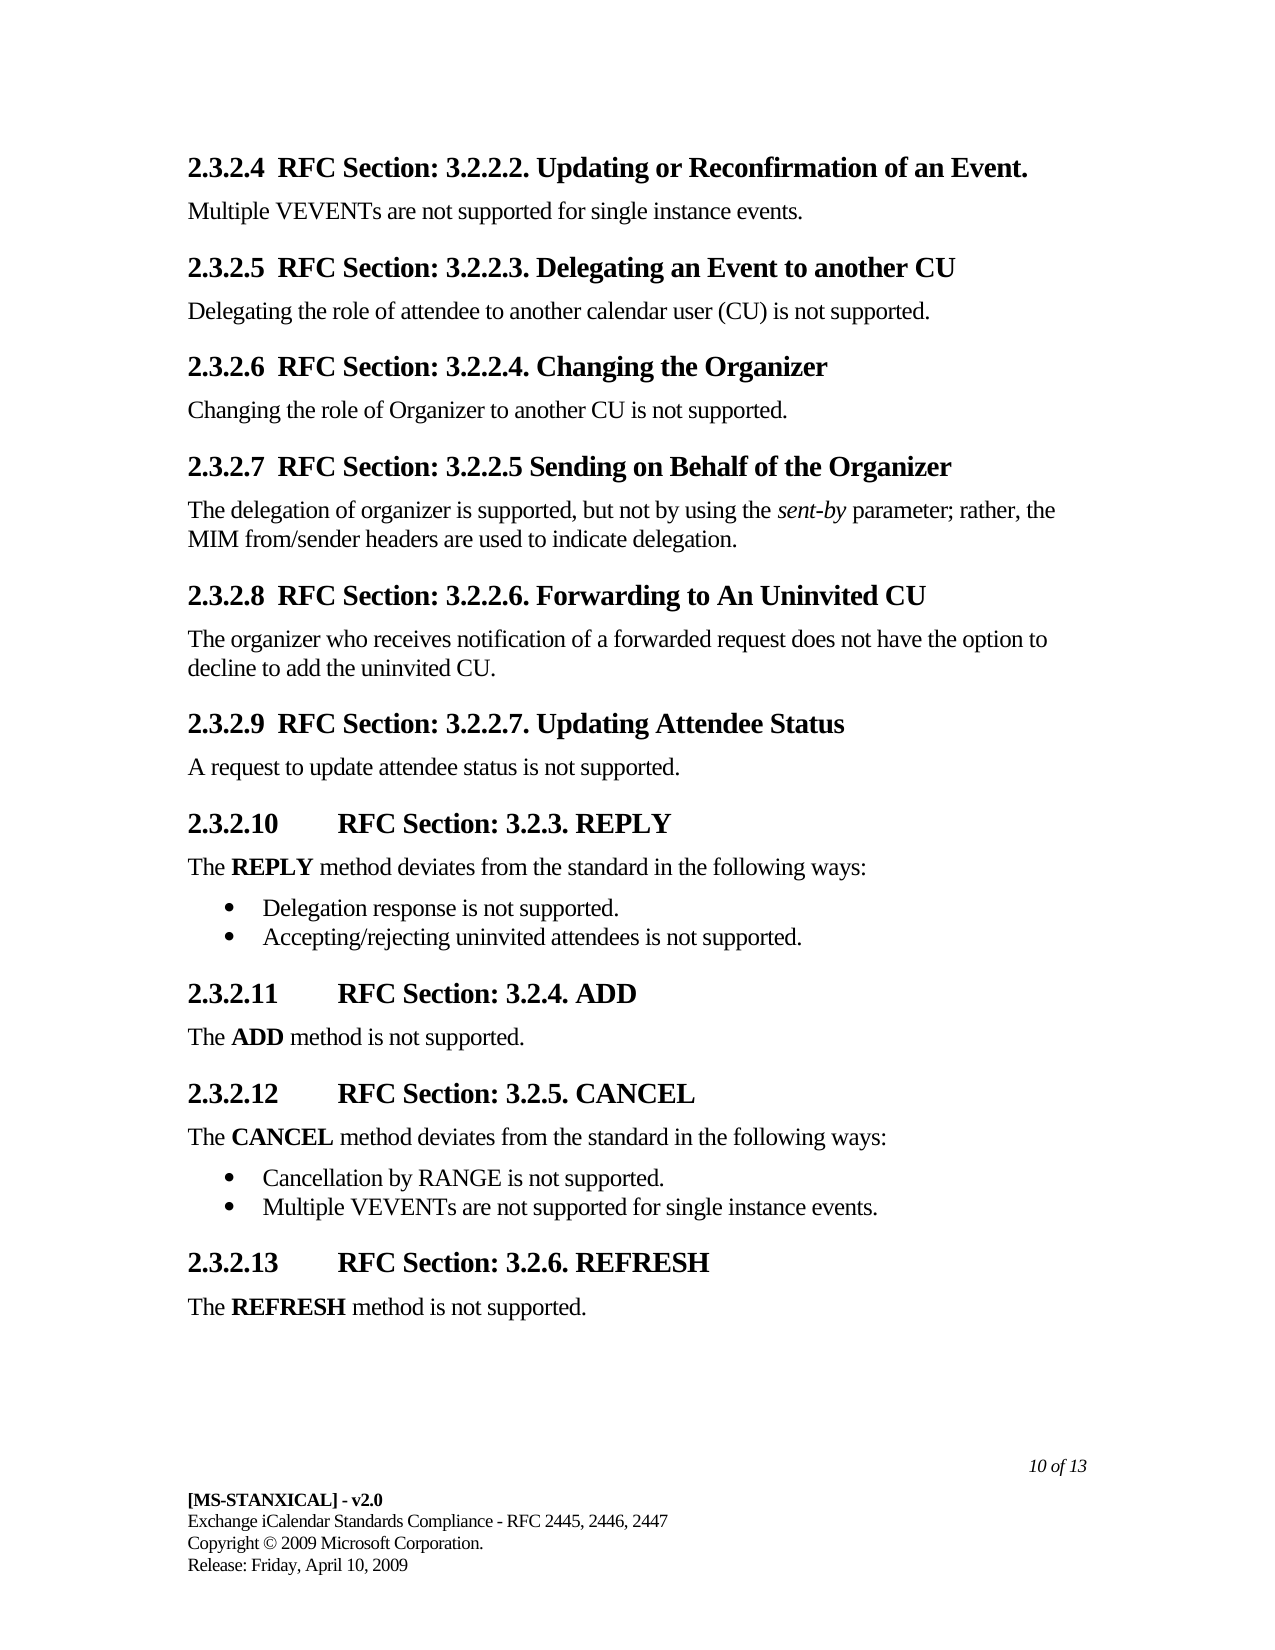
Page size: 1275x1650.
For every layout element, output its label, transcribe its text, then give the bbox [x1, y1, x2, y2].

subtitle RFC Section: 3.2.6. REFRESH [187, 1246, 1087, 1279]
text The organizer who receives notification of a forwarded request does not have the option to decline to add the uninvited CU. [187, 624, 1087, 681]
subtitle RFC Section: 3.2.2.5 Sending on Behalf of the Organizer [187, 449, 1087, 483]
subtitle RFC Section: 3.2.2.6. Forwarding to An Uninvited CU [187, 578, 1087, 611]
subtitle RFC Section: 3.2.5. CANCEL [187, 1076, 1087, 1109]
text The REPLY method deviates from the standard in the following ways: [187, 852, 1087, 881]
subtitle RFC Section: 3.2.4. ADD [187, 976, 1087, 1009]
text The CANCEL method deviates from the standard in the following ways: [187, 1122, 1087, 1151]
text The ADD method is not supported. [187, 1022, 1087, 1051]
subtitle RFC Section: 3.2.2.4. Changing the Organizer [187, 349, 1087, 383]
text The delegation of organizer is supported, but not by using the sent-by parameter; rather, the MIM from/sender headers are used to indicate delegation. [187, 495, 1087, 553]
text Changing the role of Organizer to another CU is not supported. [187, 396, 1087, 424]
subtitle RFC Section: 3.2.2.7. Updating Attendee Status [187, 706, 1087, 740]
list Cancellation by RANGE is not supported. [225, 1163, 1087, 1192]
text Delegating the role of attendee to another calendar user (CU) is not supported. [187, 296, 1087, 324]
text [187, 196, 1087, 225]
list Delegation response is not supported. [225, 893, 1087, 922]
subtitle RFC Section: 3.2.2.2. Updating or Reconfirmation of an Event. [187, 150, 1087, 183]
list Accepting/rejecting uninvited attendees is not supported. [225, 922, 1087, 951]
list Multiple VEVENTs are not supported for single instance events. [225, 1192, 1087, 1221]
text The REFRESH method is not supported. [187, 1292, 1087, 1320]
subtitle RFC Section: 3.2.2.3. Delegating an Event to another CU [187, 250, 1087, 283]
text A request to update attendee status is not supported. [187, 752, 1087, 781]
subtitle RFC Section: 3.2.3. REPLY [187, 806, 1087, 840]
